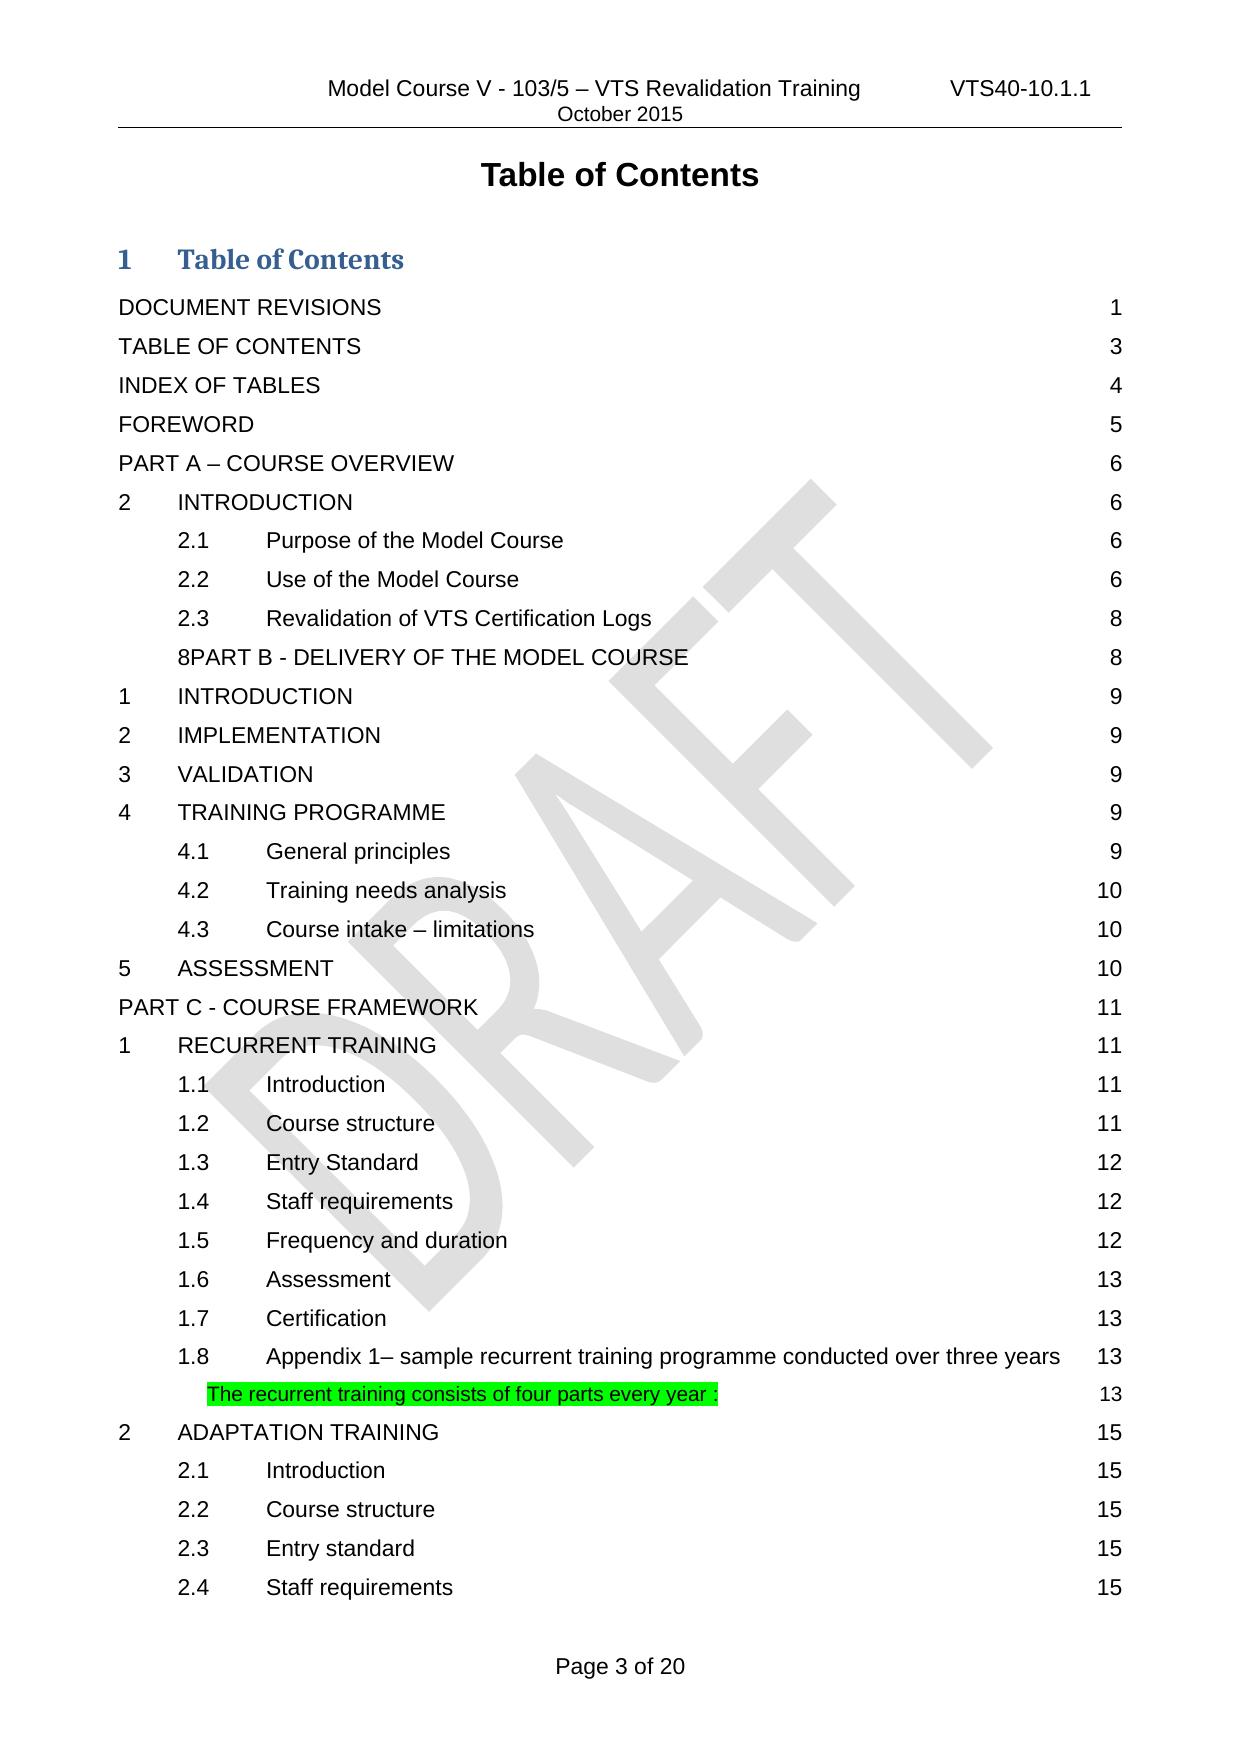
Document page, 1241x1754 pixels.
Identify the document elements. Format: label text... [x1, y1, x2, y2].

title Table of Contents [118, 155, 1122, 193]
